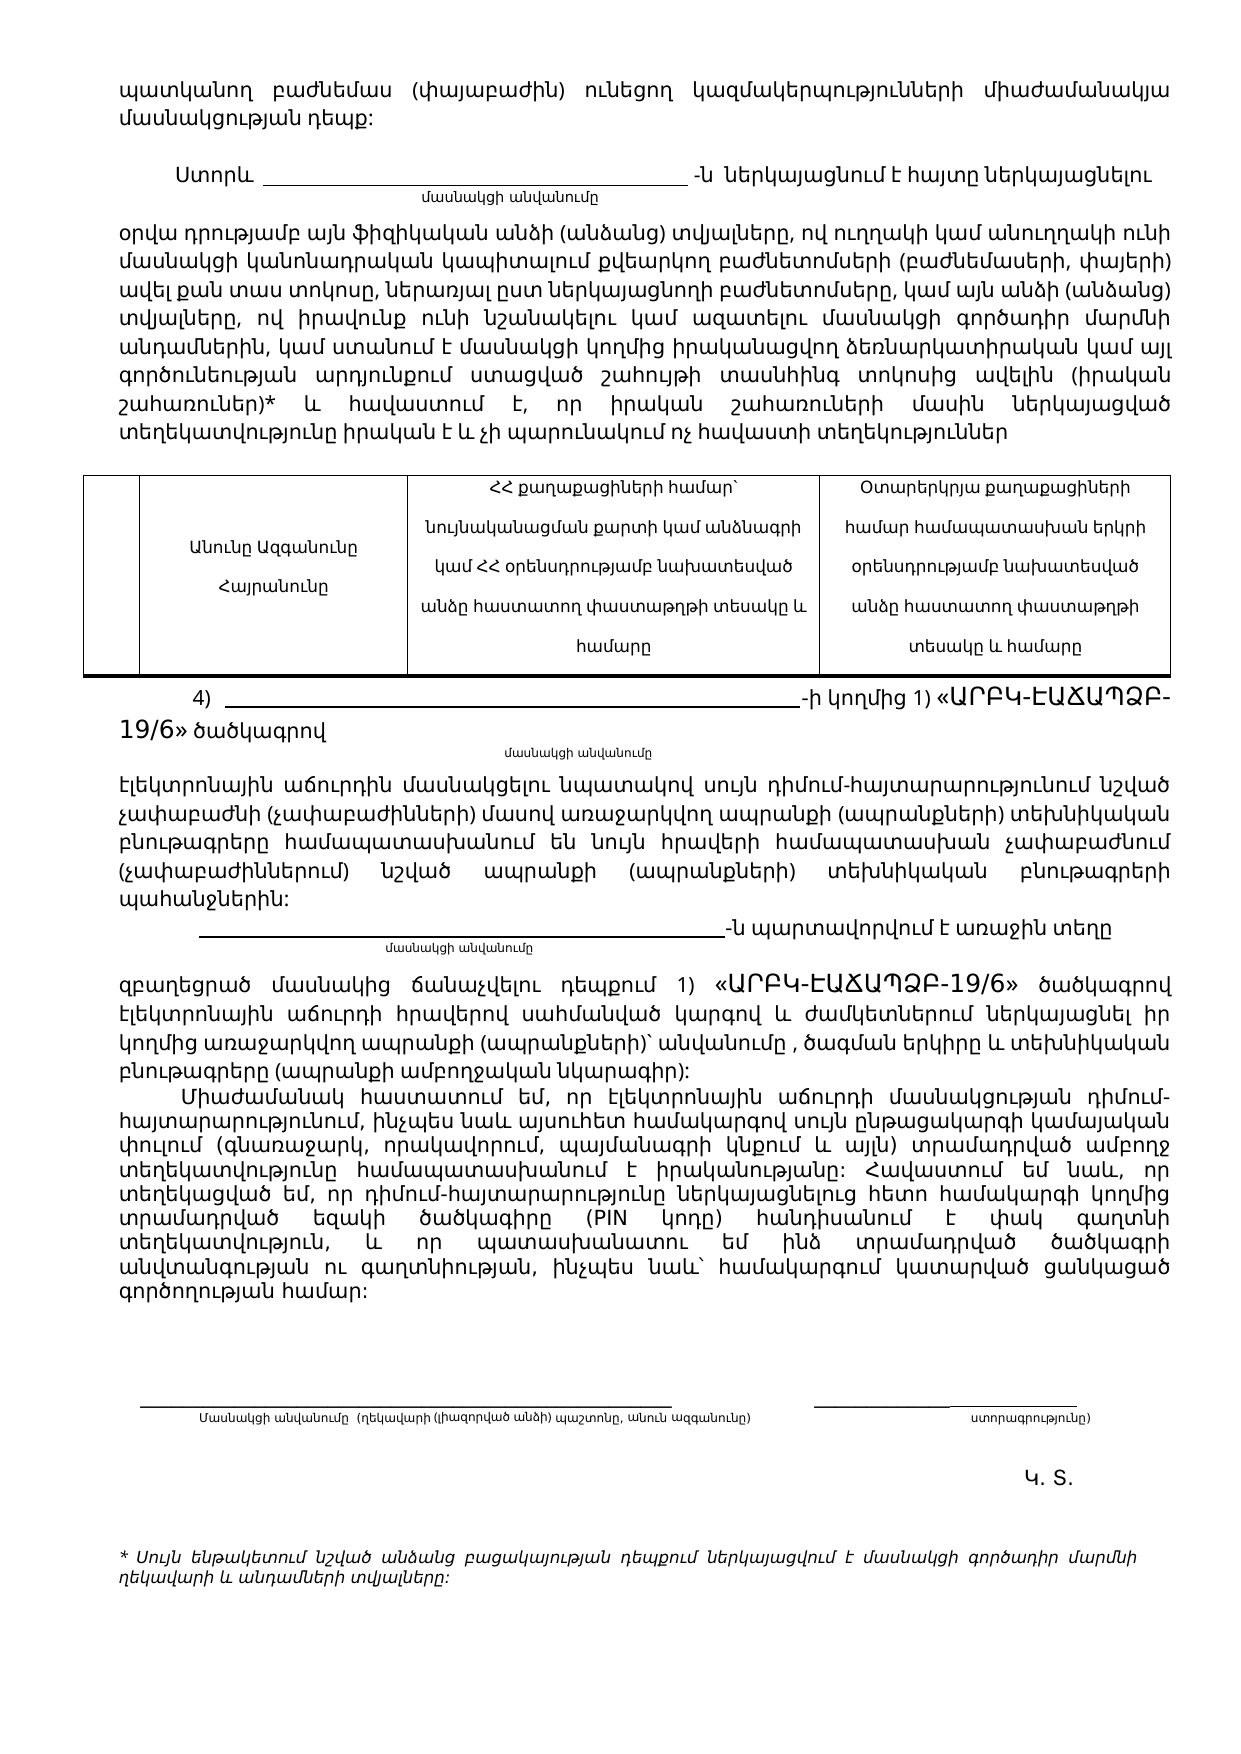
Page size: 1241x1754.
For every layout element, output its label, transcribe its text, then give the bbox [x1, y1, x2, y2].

text -ն պարտավորվում է առաջին տեղը [118, 913, 1171, 941]
text մասնակցի անվանումը [118, 746, 1171, 771]
text մասնակցի անվանումը [118, 941, 1171, 965]
table_header Օտարերկրյա քաղաքացիների համար համապատասխան երկրի օրենսդրությամբ նախատեսված անձը հաստատող փաստաթղթի տեսակը և համարը [820, 476, 1170, 674]
text զբաղեցրած մասնակից ճանաչվելու դեպքում 1) «ԱՐԲԿ-ԷԱՃԱՊՁԲ-19/6» ծածկագրով էլեկտրոնային աճուրդի հրավերով սահմանված կարգով և ժամկետներում ներկայացնել իր կողմից առաջարկվող ապրանքի (ապրանքների)` անվանումը , ծագման երկիրը և տեխնիկական բնութագրերը (ապրանքի ամբողջական նկարագիր): [118, 965, 1171, 1085]
table_header Անունը Ազգանունը Հայրանունը [140, 476, 407, 674]
text Ստորև -ն ներկայացնում է հայտը ներկայացնելու [118, 161, 1171, 189]
table_header ՀՀ քաղաքացիների համար` նույնականացման քարտի կամ անձնագրի կամ ՀՀ օրենսդրությամբ նախատեսված անձը հաստատող փաստաթղթի տեսակը և համարը [408, 476, 819, 674]
table_header [84, 476, 139, 674]
text էլեկտրոնային աճուրդին մասնակցելու նպատակով սույն դիմում-հայտարարությունում նշված չափաբաժնի (չափաբաժինների) մասով առաջարկվող ապրանքի (ապրանքների) տեխնիկական բնութագրերը համապատասխանում են նույն հրավերի համապատասխան չափաբաժնում (չափաբաժիններում) նշված ապրանքի (ապրանքների) տեխնիկական բնութագրերի պահանջներին: [118, 771, 1171, 913]
text մասնակցի անվանումը [118, 189, 1171, 218]
text օրվա դրությամբ այն ֆիզիկական անձի (անձանց) տվյալները, ով ուղղակի կամ անուղղակի ունի մասնակցի կանոնադրական կապիտալում քվեարկող բաժնետոմսերի (բաժնեմասերի, փայերի) ավել քան տաս տոկոսը, ներառյալ ըստ ներկայացնողի բաժնետոմսերը, կամ այն անձի (անձանց) տվյալները, ով իրավունք ունի նշանակելու կամ ազատելու մասնակցի գործադիր մարմնի անդամներին, կամ ստանում է մասնակցի կողմից իրականացվող ձեռնարկատիրական կամ այլ գործունեության արդյունքում ստացված շահույթի տասնհինգ տոկոսից ավելին (իրական շահառուներ)* և հավաստում է, որ իրական շահառուների մասին ներկայացված տեղեկատվությունը իրական է և չի պարունակում ոչ հավաստի տեղեկություններ [118, 218, 1171, 446]
text 4) -ի կողմից 1) «ԱՐԲԿ-ԷԱՃԱՊՁԲ-19/6» ծածկագրով [118, 678, 1171, 746]
text * Սույն ենթակետում նշված անձանց բացակայության դեպքում ներկայացվում է մասնակցի գործադիր մարմնի ղեկավարի և անդամների տվյալները: [118, 1546, 1139, 1588]
text պատկանող բաժնեմաս (փայաբաժին) ունեցող կազմակերպությունների միաժամանակյա մասնակցության դեպք: [118, 75, 1171, 132]
text Միաժամանակ հաստատում եմ, որ էլեկտրոնային աճուրդի մասնակցության դիմում-հայտարարությունում, ինչպես նաև այսուհետ համակարգով սույն ընթացակարգի կամայական փուլում (գնառաջարկ, որակավորում, պայմանագրի կնքում և այլն) տրամադրված ամբողջ տեղեկատվությունը համապատասխանում է իրականությանը: Հավաստում եմ նաև, որ տեղեկացված եմ, որ դիմում-հայտարարությունը ներկայացնելուց հետո համակարգի կողմից տրամադրված եզակի ծածկագիրը (PIN կոդը) հանդիսանում է փակ գաղտնի տեղեկատվություն, և որ պատասխանատու եմ ինձ տրամադրված ծածկագրի անվտանգության ու գաղտնիության, ինչպես նաև՝ համակարգում կատարված ցանկացած գործողության համար: [118, 1085, 1171, 1303]
text ___________________________________________________ _____________ Մասնակցի անվանումը (ղեկավարի (լիազորված անձի) պաշտոնը, անուն ազգանունը) ստորագրությունը) [118, 1384, 1171, 1437]
text Կ. Տ. [118, 1466, 1171, 1490]
